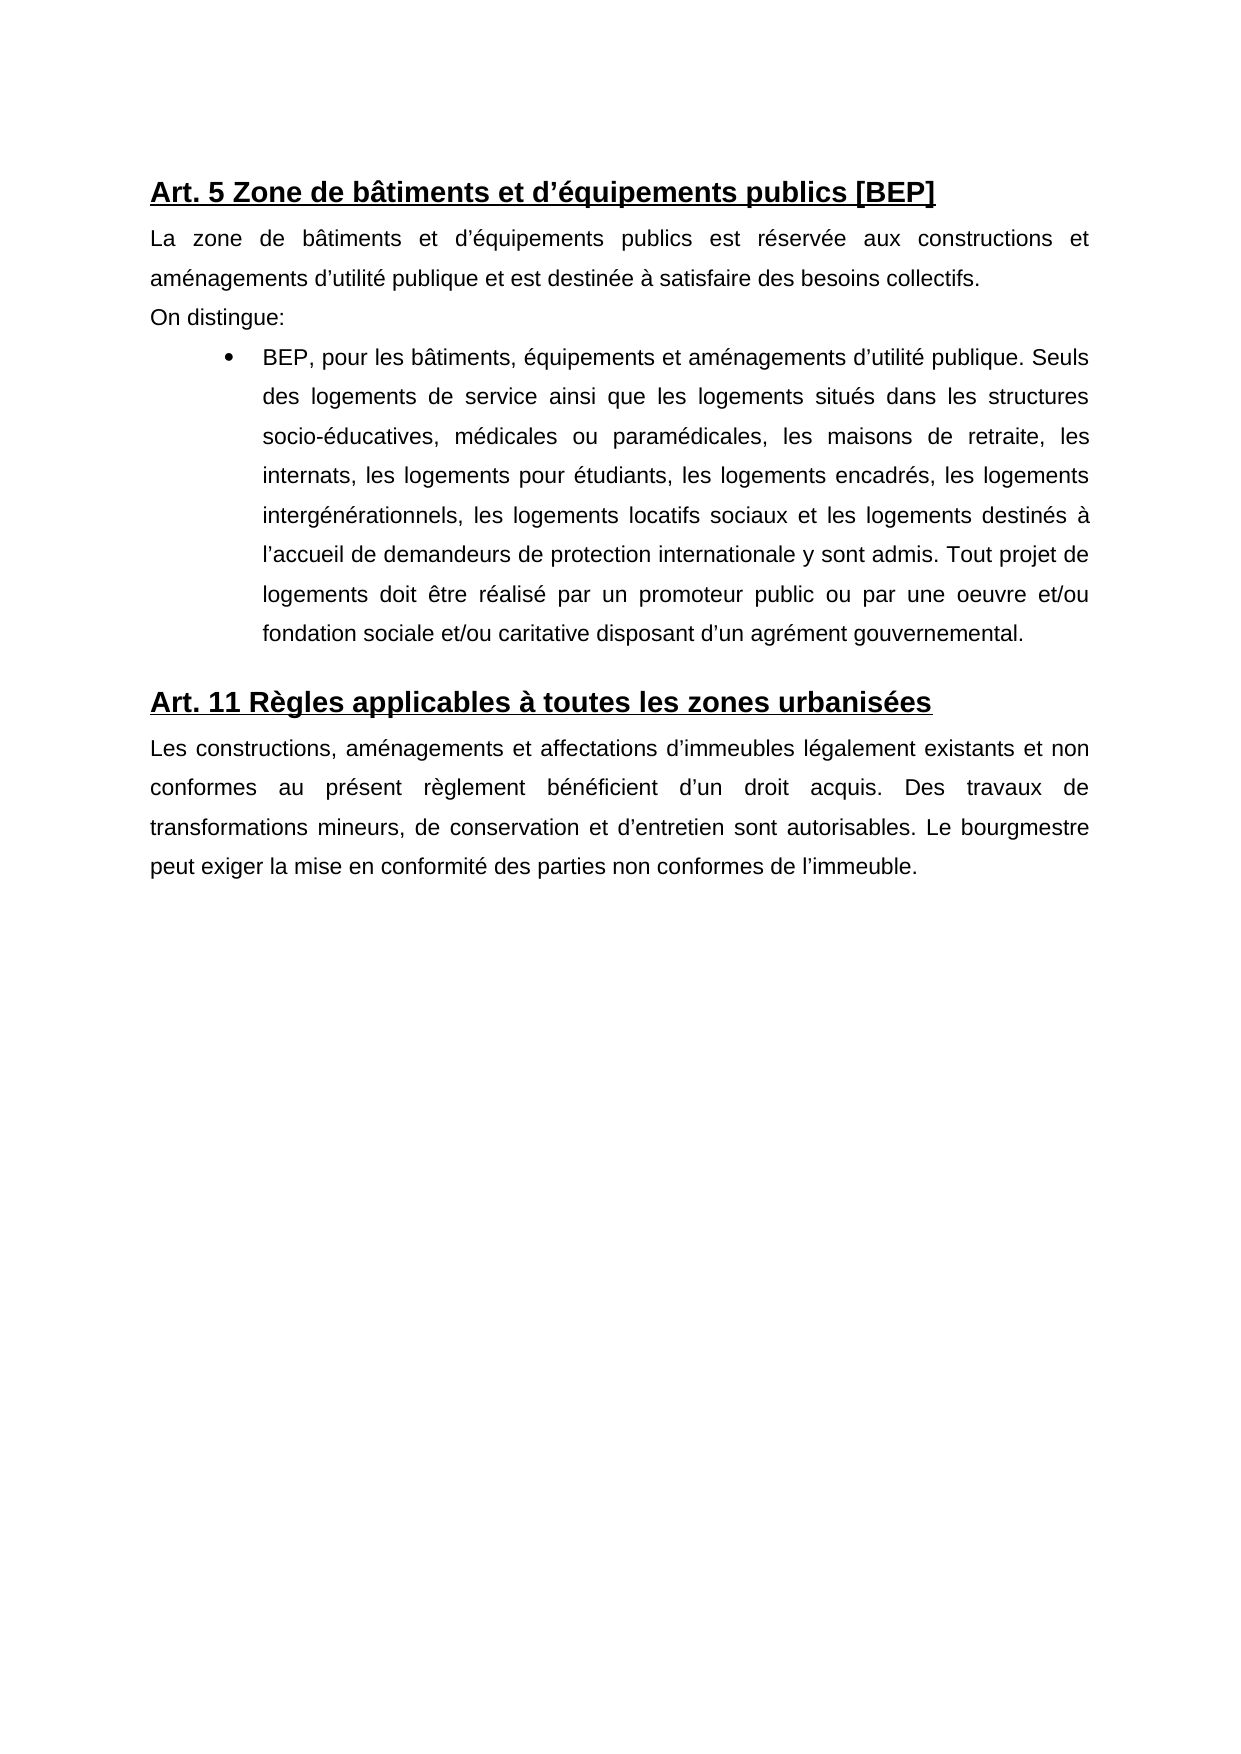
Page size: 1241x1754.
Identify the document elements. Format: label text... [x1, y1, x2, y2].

subtitle Art. 11 Règles applicables à toutes les zones urbanisées [150, 684, 1090, 718]
text On distingue: [150, 304, 1090, 331]
text Les constructions, aménagements et affectations d’immeubles légalement existants et non conformes au présent règlement bénéficient d’un droit acquis. Des travaux de transformations mineurs, de conservation et d’entretien sont autorisables. Le bourgmestre peut exiger la mise en conformité des parties non conformes de l’immeuble. [150, 735, 1090, 880]
subtitle Art. 5 Zone de bâtiments et d’équipements publics [BEP] [150, 175, 1090, 208]
list BEP, pour les bâtiments, équipements et aménagements d’utilité publique. Seuls des logements de service ainsi que les logements situés dans les structures socio-éducatives, médicales ou paramédicales, les maisons de retraite, les internats, les logements pour étudiants, les logements encadrés, les logements intergénérationnels, les logements locatifs sociaux et les logements destinés à l’accueil de demandeurs de protection internationale y sont admis. Tout projet de logements doit être réalisé par un promoteur public ou par une oeuvre et/ou fondation sociale et/ou caritative disposant d’un agrément gouvernemental. [225, 344, 1090, 646]
text La zone de bâtiments et d’équipements publics est réservée aux constructions et aménagements d’utilité publique et est destinée à satisfaire des besoins collectifs. [150, 225, 1090, 291]
